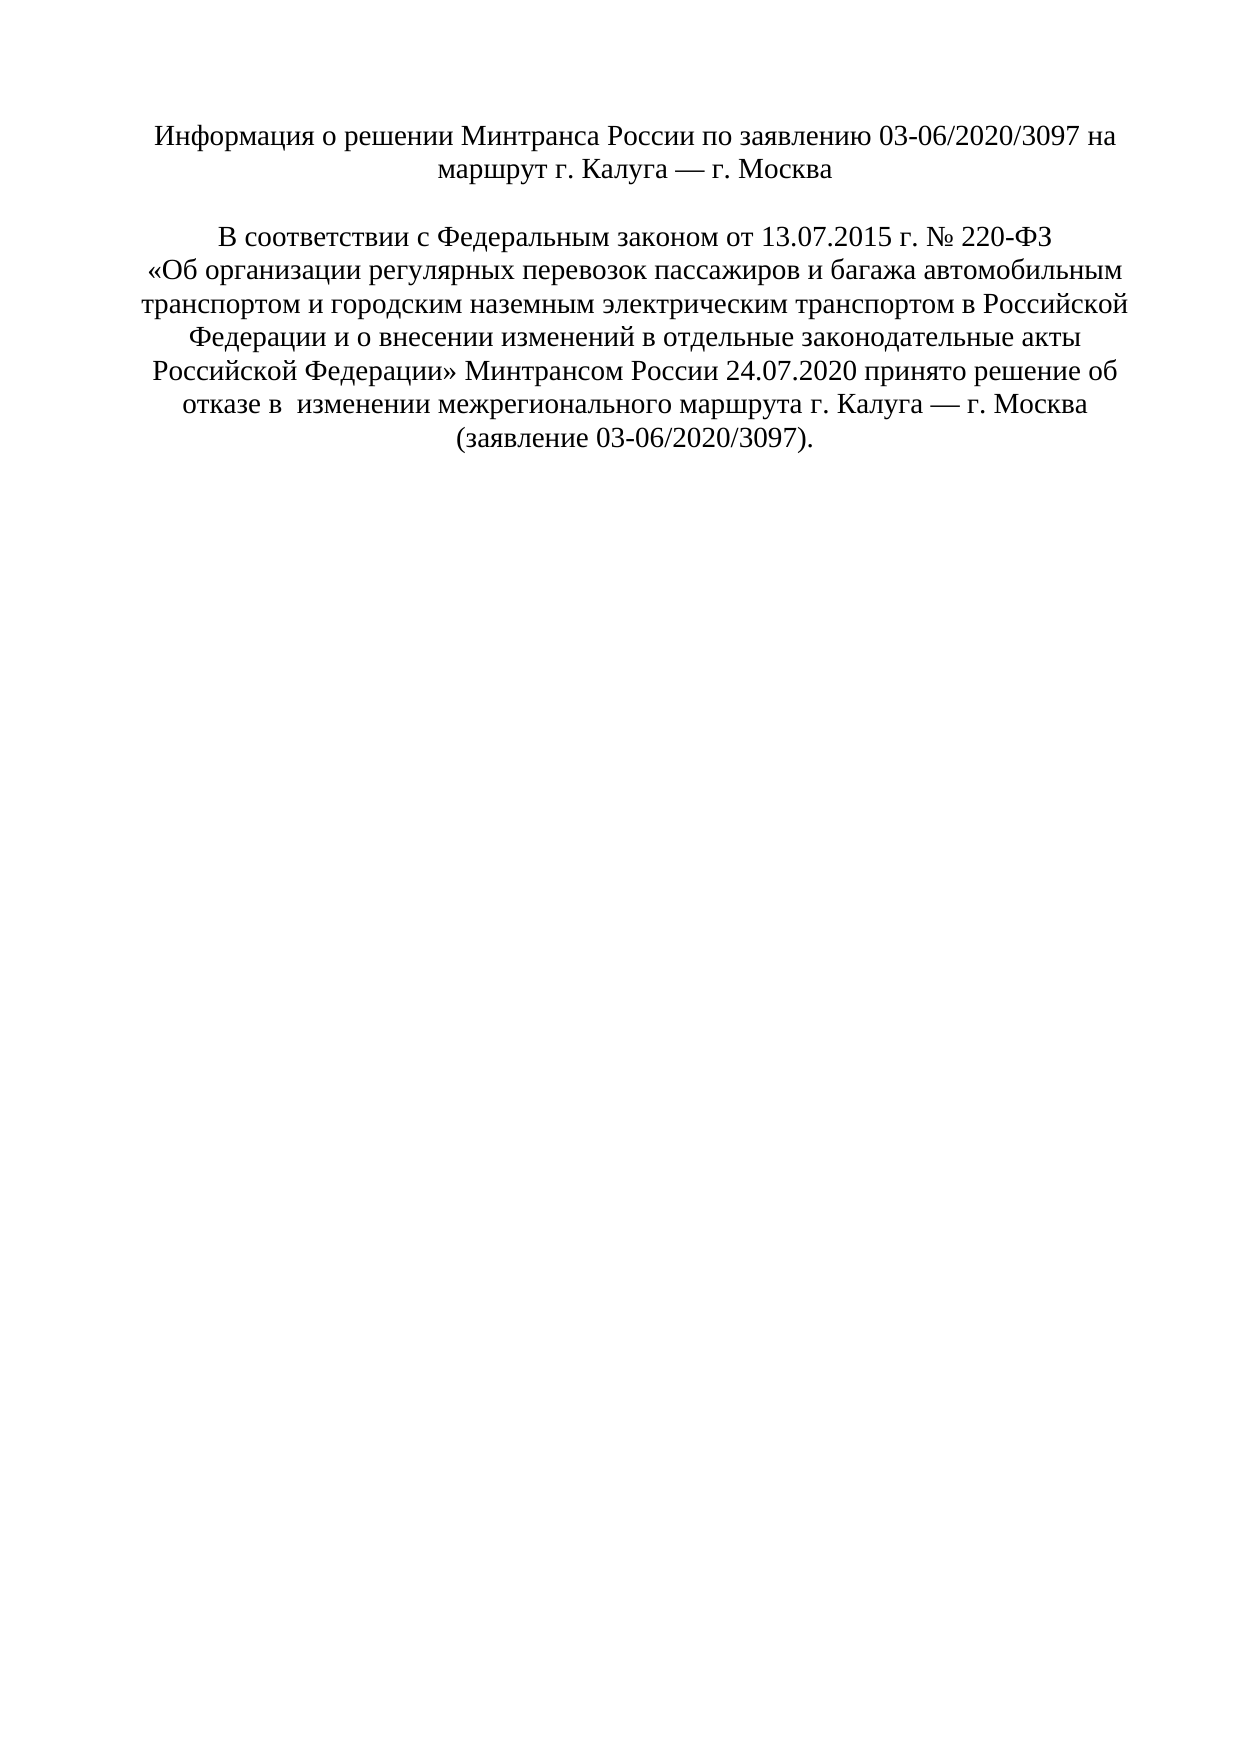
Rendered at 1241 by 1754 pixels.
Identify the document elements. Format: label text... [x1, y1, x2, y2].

text В соответствии с Федеральным законом от 13.07.2015 г. № 220-ФЗ «Об организации регулярных перевозок пассажиров и багажа автомобильным транспортом и городским наземным электрическим транспортом в Российской Федерации и о внесении изменений в отдельные законодательные акты Российской Федерации» Минтрансом России 24.07.2020 принято решение об отказе в изменении межрегионального маршрута г. Калуга — г. Москва (заявление 03-06/2020/3097). [118, 219, 1152, 453]
text Информация о решении Минтранса России по заявлению 03-06/2020/3097 на маршрут г. Калуга — г. Москва [118, 118, 1152, 185]
